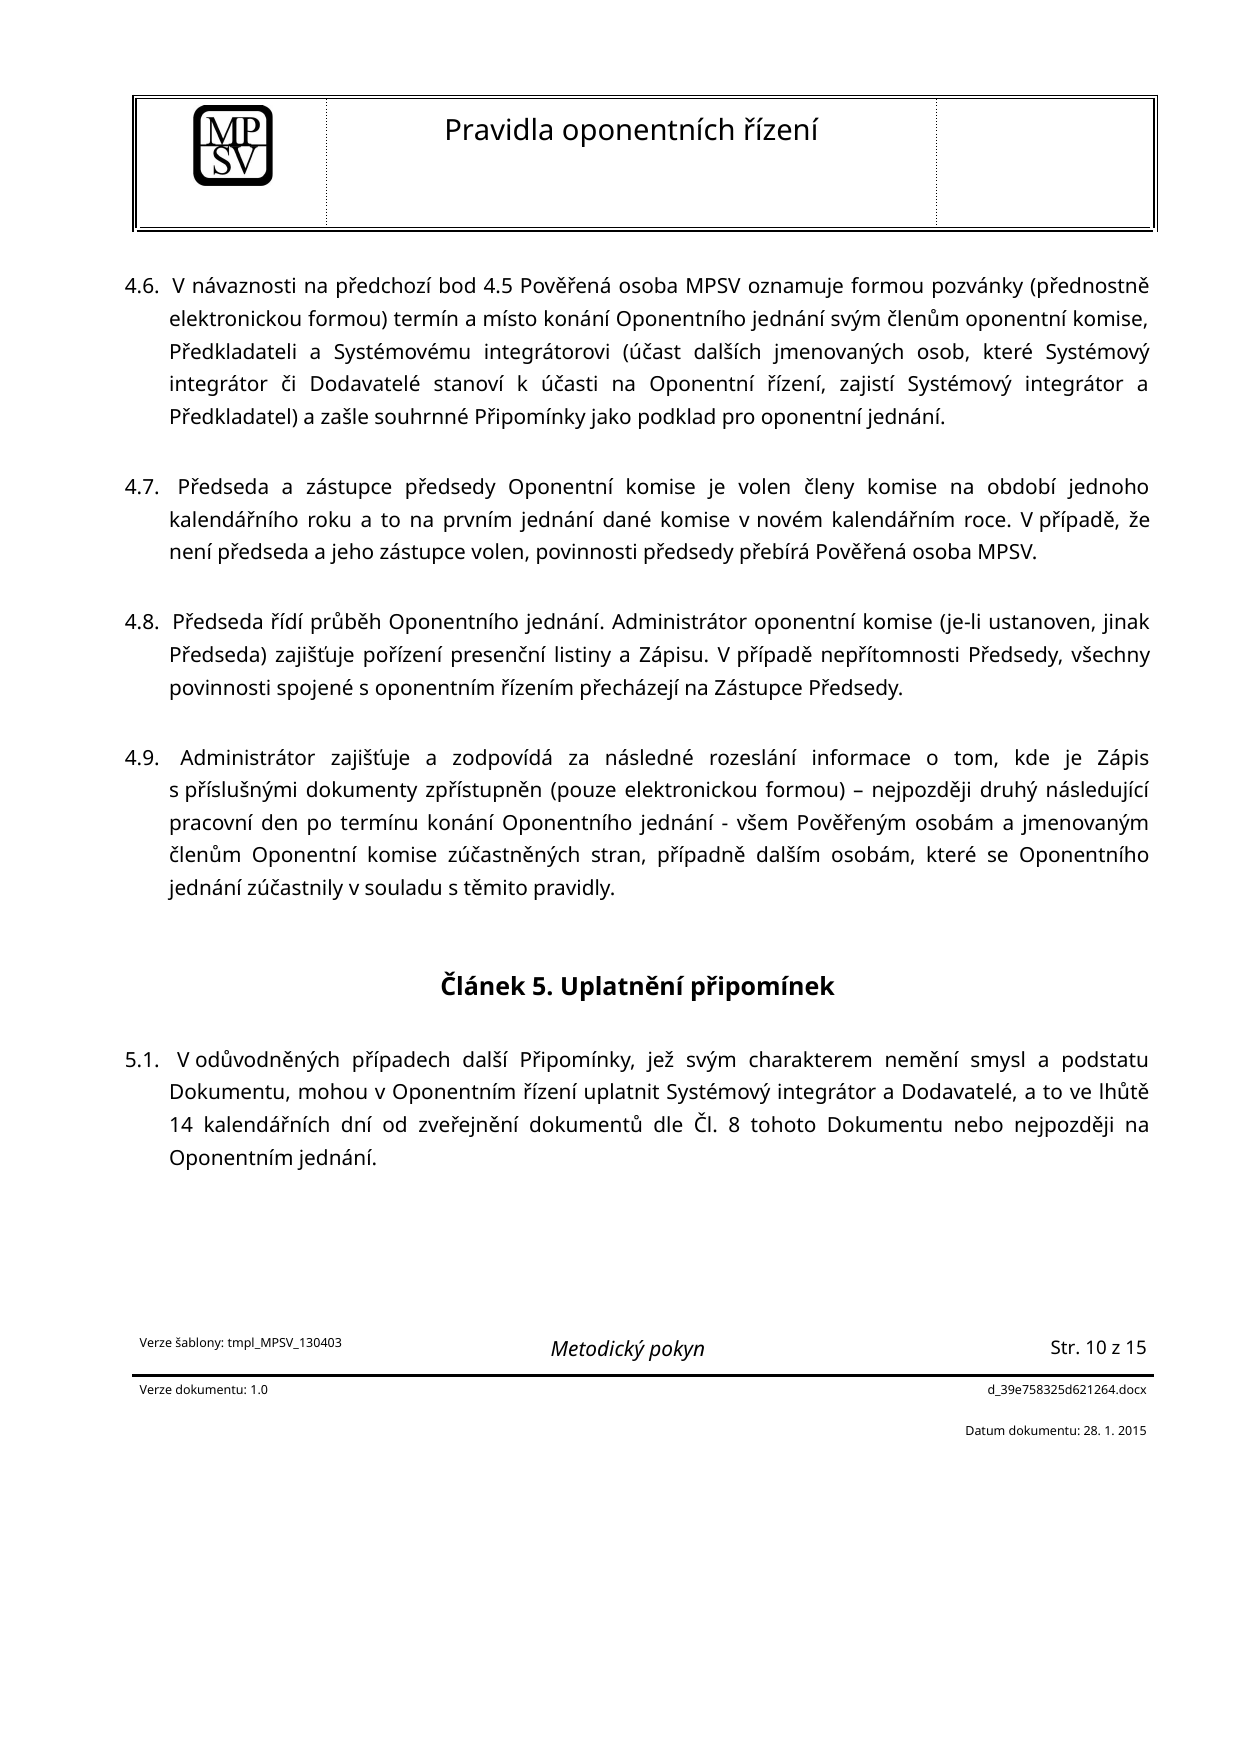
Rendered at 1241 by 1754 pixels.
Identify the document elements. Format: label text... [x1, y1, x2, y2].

subtitle Administrátor zajišťuje a zodpovídá za následné rozeslání informace o tom, kde je Zápis s příslušnými dokumenty zpřístupněn (pouze elektronickou formou) – nejpozději druhý následující pracovní den po termínu konání Oponentního jednání - všem Pověřeným osobám a jmenovaným členům Oponentní komise zúčastněných stran, případně dalším osobám, které se Oponentního jednání zúčastnily v souladu s těmito pravidly. [124, 743, 1150, 902]
subtitle Uplatnění připomínek [124, 968, 1150, 1002]
subtitle Předseda a zástupce předsedy Oponentní komise je volen členy komise na období jednoho kalendářního roku a to na prvním jednání dané komise v novém kalendářním roce. V případě, že není předseda a jeho zástupce volen, povinnosti předsedy přebírá Pověřená osoba MPSV. [124, 472, 1150, 566]
subtitle Předseda řídí průběh Oponentního jednání. Administrátor oponentní komise (je-li ustanoven, jinak Předseda) zajišťuje pořízení presenční listiny a Zápisu. V případě nepřítomnosti Předsedy, všechny povinnosti spojené s oponentním řízením přecházejí na Zástupce Předsedy. [124, 607, 1150, 701]
subtitle V odůvodněných případech další Připomínky, jež svým charakterem nemění smysl a podstatu Dokumentu, mohou v Oponentním řízení uplatnit Systémový integrátor a Dodavatelé, a to ve lhůtě 14 kalendářních dní od zveřejnění dokumentů dle Čl. 8 tohoto Dokumentu nebo nejpozději na Oponentním jednání. [124, 1045, 1150, 1171]
picture [193, 105, 273, 186]
subtitle V návaznosti na předchozí bod 4.5 Pověřená osoba MPSV oznamuje formou pozvánky (přednostně elektronickou formou) termín a místo konání Oponentního jednání svým členům oponentní komise, Předkladateli a Systémovému integrátorovi (účast dalších jmenovaných osob, které Systémový integrátor či Dodavatelé stanoví k účasti na Oponentní řízení, zajistí Systémový integrátor a Předkladatel) a zašle souhrnné Připomínky jako podklad pro oponentní jednání. [124, 272, 1150, 430]
